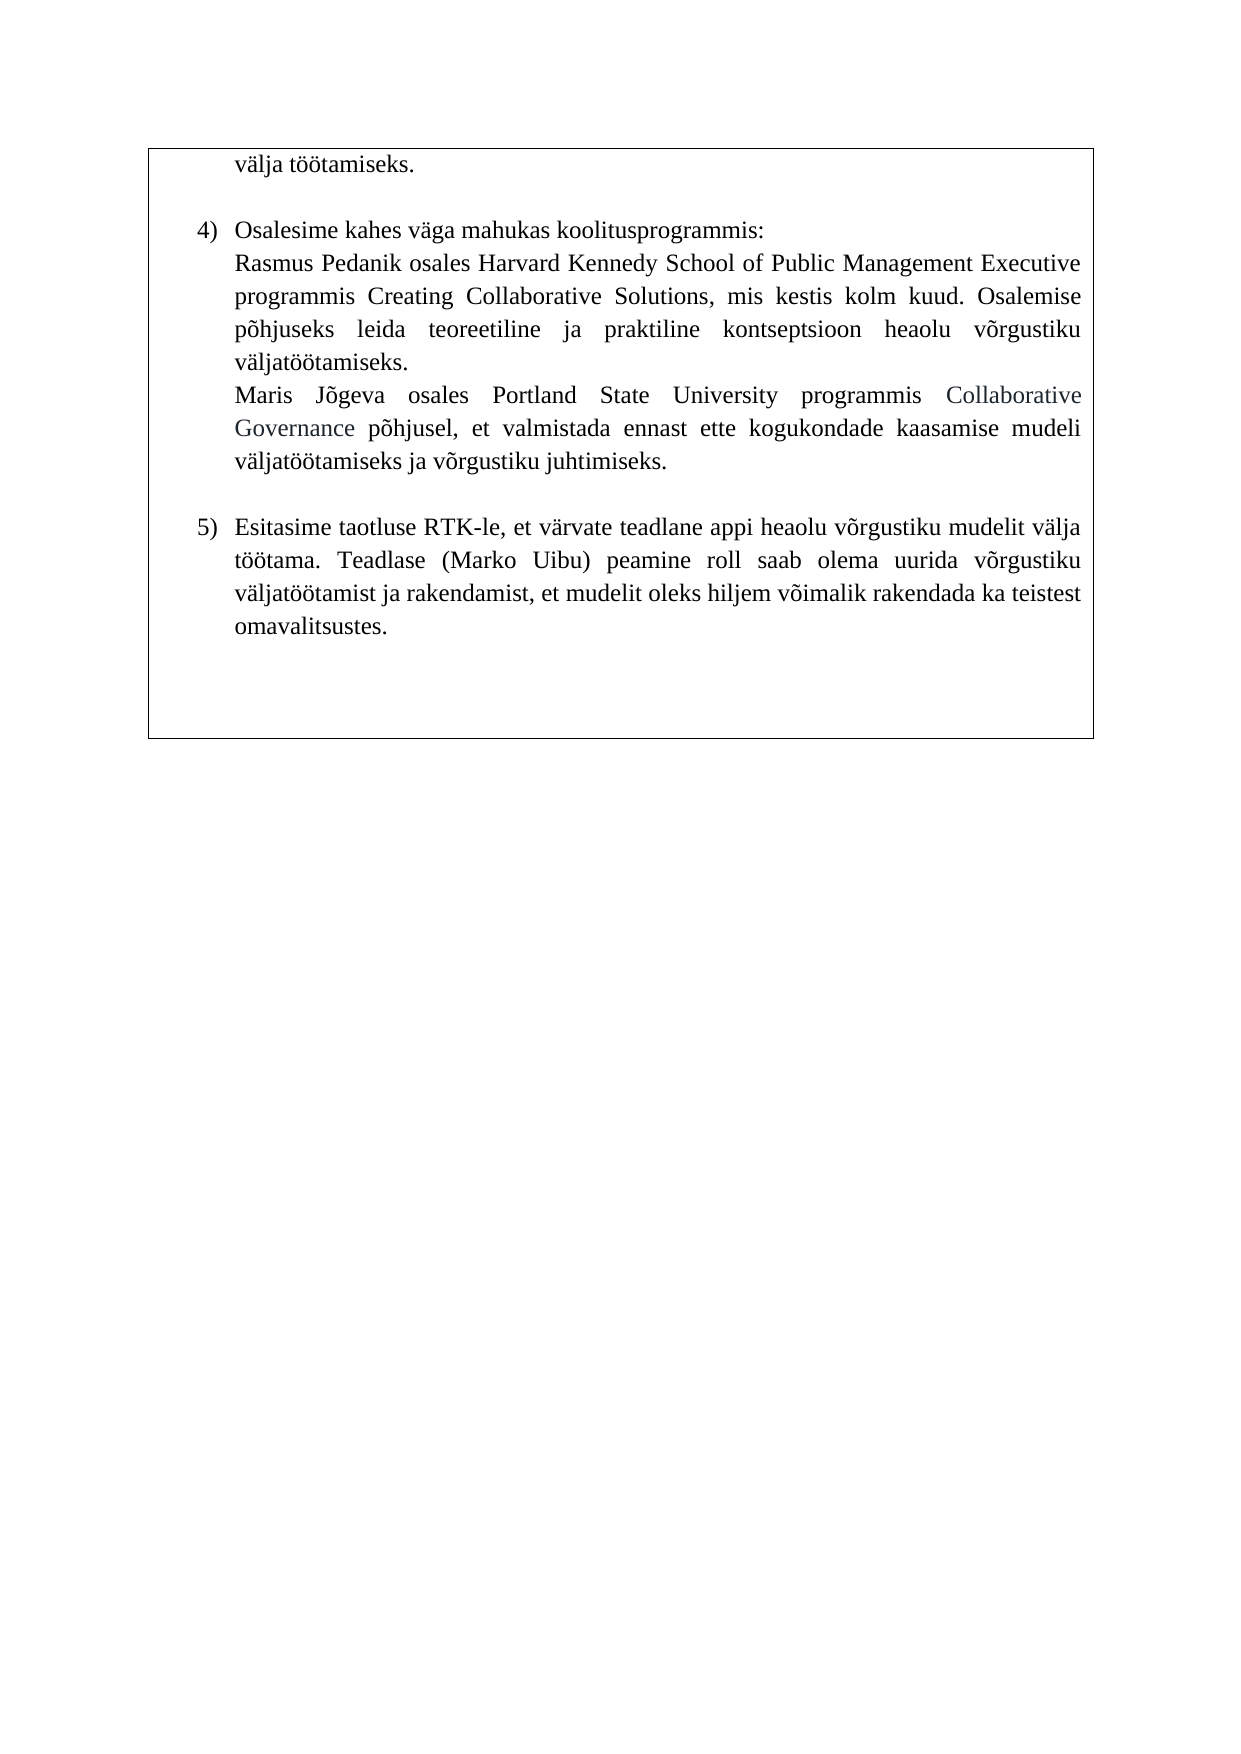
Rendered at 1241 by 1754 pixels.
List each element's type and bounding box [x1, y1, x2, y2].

table_cell [149, 149, 1093, 737]
